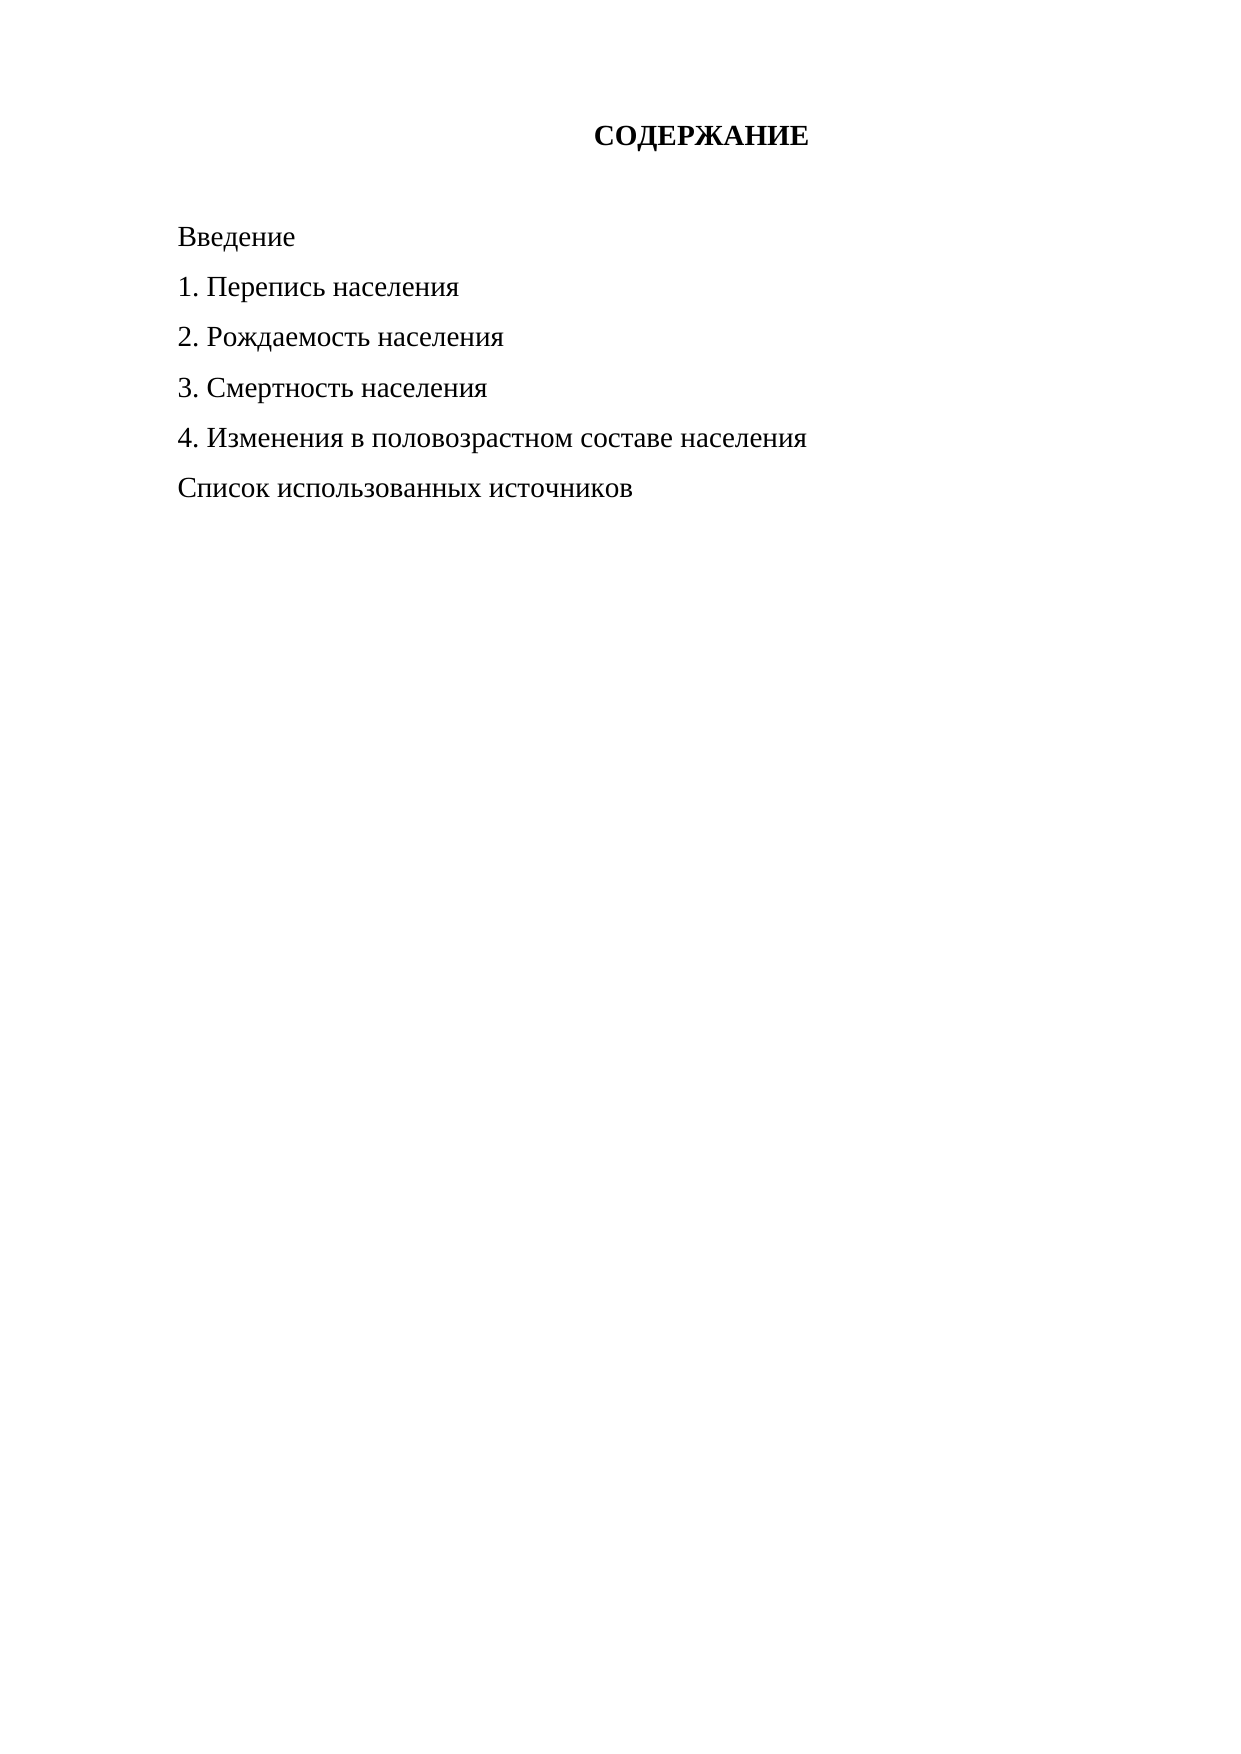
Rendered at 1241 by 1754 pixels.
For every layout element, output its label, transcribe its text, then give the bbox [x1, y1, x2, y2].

text 4. Изменения в половозрастном составе населения [177, 420, 1152, 453]
text СОДЕРЖАНИЕ [177, 118, 1152, 152]
text 2. Рождаемость населения [177, 319, 1152, 353]
text 3. Смертность населения [177, 370, 1152, 403]
text Список использованных источников [177, 470, 1152, 504]
text Введение [177, 219, 1152, 252]
text 1. Перепись населения [177, 269, 1152, 303]
